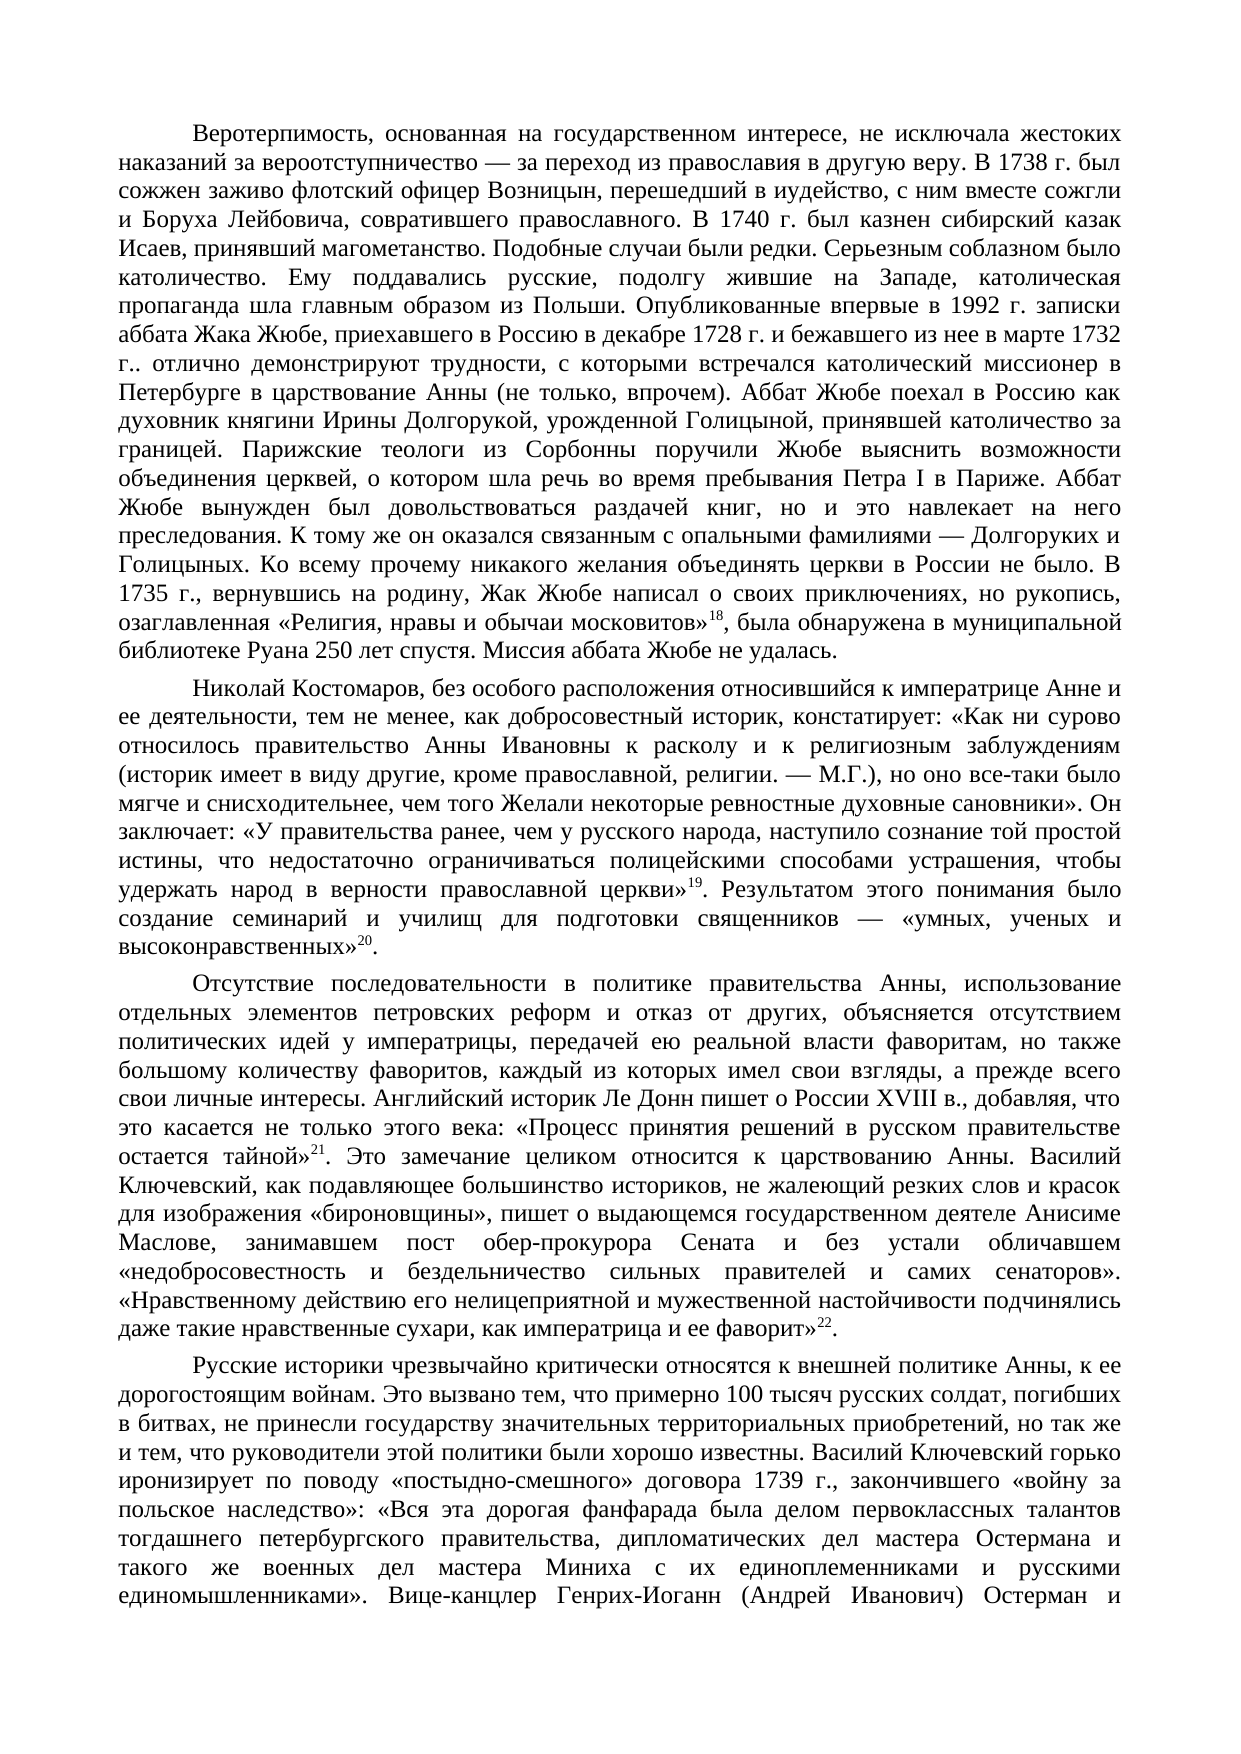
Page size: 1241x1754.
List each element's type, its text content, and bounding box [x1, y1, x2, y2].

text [118, 1351, 1122, 1609]
text Веротерпимость, основанная на государственном интересе, не исключала жестоких наказаний за вероотступничество — за переход из православия в другую веру. В 1738 г. был сожжен заживо флотский офицер Возницын, перешедший в иудейство, с ним вместе сожгли и Боруха Лейбовича, совратившего православного. В 1740 г. был казнен сибирский казак Исаев, принявший магометанство. Подобные случаи были редки. Серьезным соблазном было католичество. Ему поддавались русские, подолгу жившие на Западе, католическая пропаганда шла главным образом из Польши. Опубликованные впервые в 1992 г. записки аббата Жака Жюбе, приехавшего в Россию в декабре 1728 г. и бежавшего из нее в марте 1732 г.. отлично демонстрируют трудности, с которыми встречался католический миссионер в Петербурге в царствование Анны (не только, впрочем). Аббат Жюбе поехал в Россию как духовник княгини Ирины Долгорукой, урожденной Голицыной, принявшей католичество за границей. Парижские теологи из Сорбонны поручили Жюбе выяснить возможности объединения церквей, о котором шла речь во время пребывания Петра I в Париже. Аббат Жюбе вынужден был довольствоваться раздачей книг, но и это навлекает на него преследования. К тому же он оказался связанным с опальными фамилиями — Долгоруких и Голицыных. Ко всему прочему никакого желания объединять церкви в России не было. В 1735 г., вернувшись на родину, Жак Жюбе написал о своих приключениях, но рукопись, озаглавленная «Религия, нравы и обычаи московитов»18, была обнаружена в муниципальной библиотеке Руана 250 лет спустя. Миссия аббата Жюбе не удалась. [118, 118, 1122, 664]
text Николай Костомаров, без особого расположения относившийся к императрице Анне и ее деятельности, тем не менее, как добросовестный историк, констатирует: «Как ни сурово относилось правительство Анны Ивановны к расколу и к религиозным заблуждениям (историк имеет в виду другие, кроме православной, религии. — М.Г.), но оно все-таки было мягче и снисходительнее, чем того Желали некоторые ревностные духовные сановники». Он заключает: «У правительства ранее, чем у русского народа, наступило сознание той простой истины, что недостаточно ограничиваться полицейскими способами устрашения, чтобы удержать народ в верности православной церкви»19. Результатом этого понимания было создание семинарий и училищ для подготовки священников — «умных, ученых и высоконравственных»20. [118, 673, 1122, 960]
text Отсутствие последовательности в политике правительства Анны, использование отдельных элементов петровских реформ и отказ от других, объясняется отсутствием политических идей у императрицы, передачей ею реальной власти фаворитам, но также большому количеству фаворитов, каждый из которых имел свои взгляды, а прежде всего свои личные интересы. Английский историк Ле Донн пишет о России XVIII в., добавляя, что это касается не только этого века: «Процесс принятия решений в русском правительстве остается тайной»21. Это замечание целиком относится к царствованию Анны. Василий Ключевский, как подавляющее большинство историков, не жалеющий резких слов и красок для изображения «бироновщины», пишет о выдающемся государственном деятеле Анисиме Маслове, занимавшем пост обер-прокурора Сената и без устали обличавшем «недобросовестность и бездельничество сильных правителей и самих сенаторов». «Нравственному действию его нелицеприятной и мужественной настойчивости подчинялись даже такие нравственные сухари, как императрица и ее фаворит»22. [118, 968, 1122, 1342]
